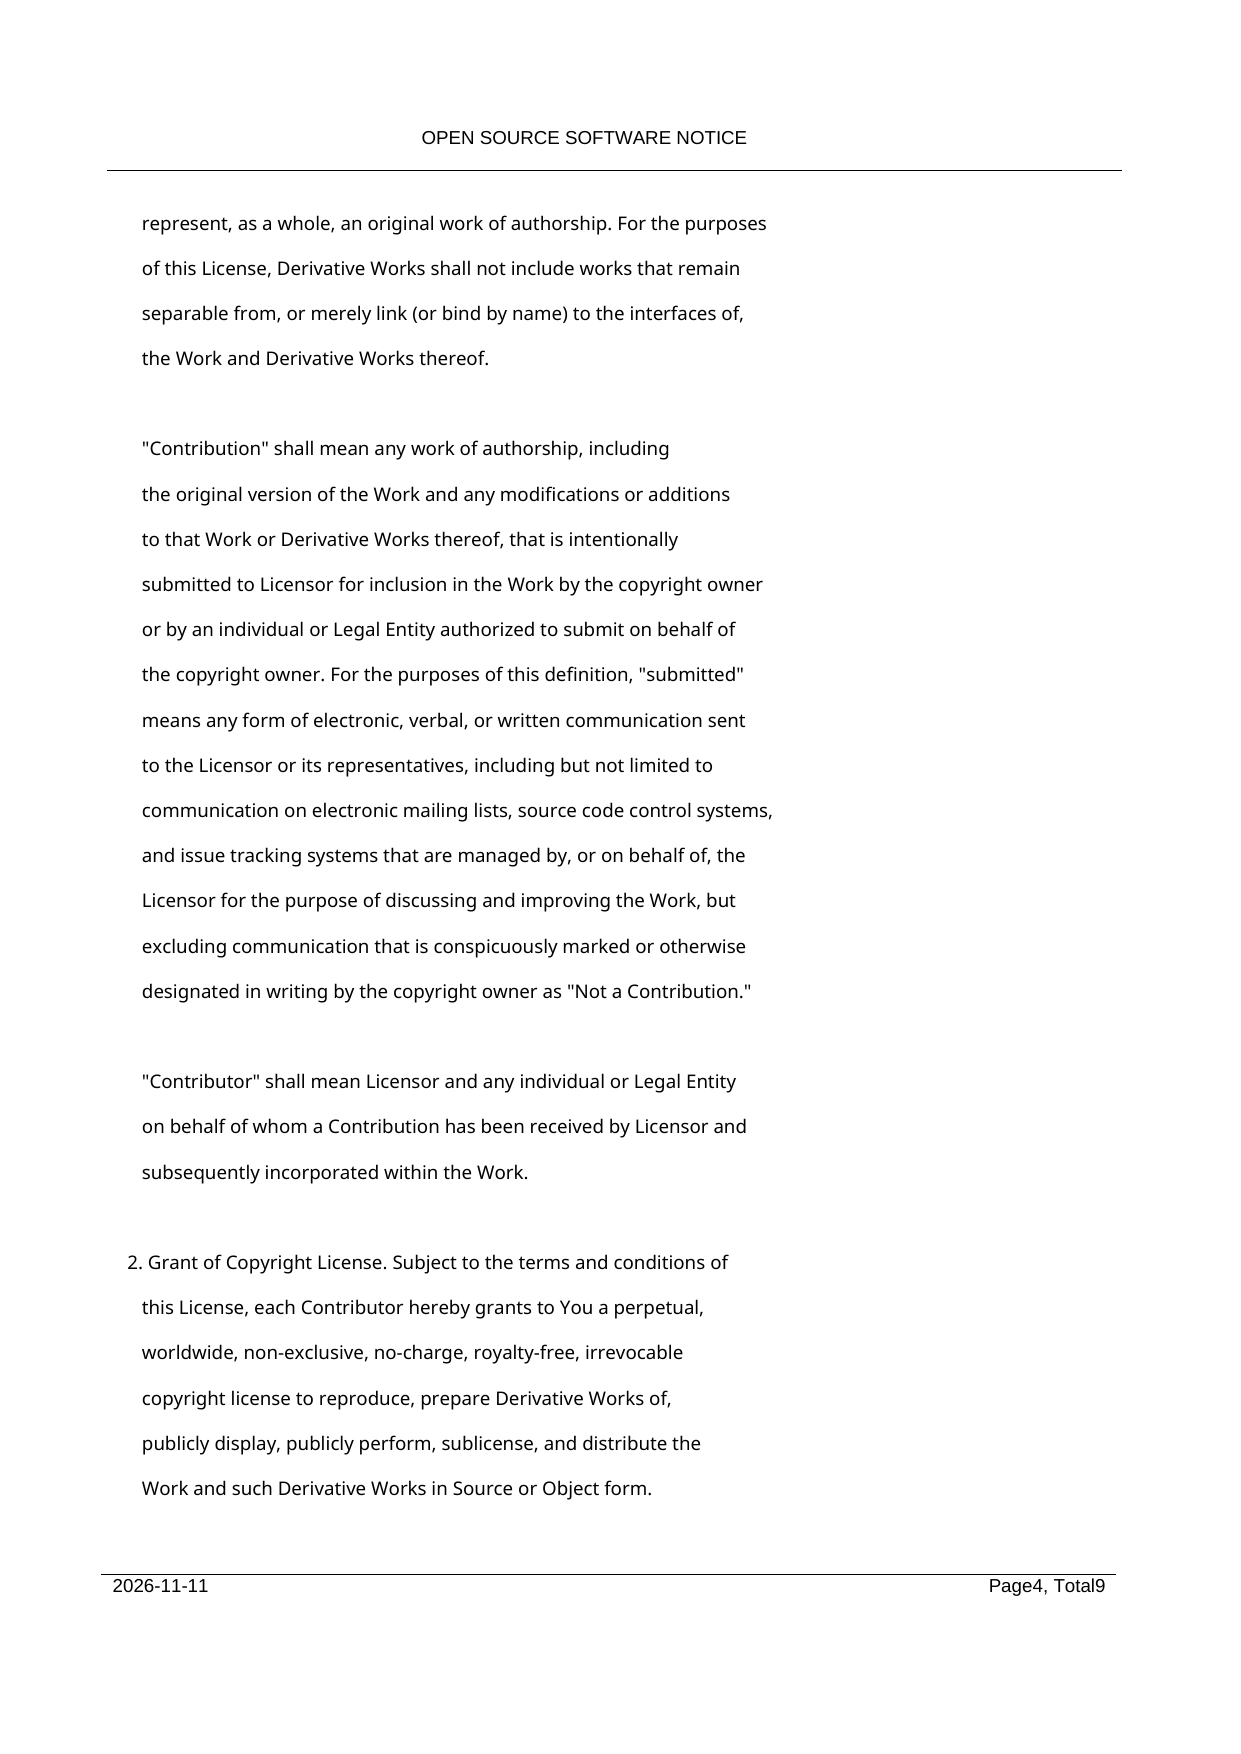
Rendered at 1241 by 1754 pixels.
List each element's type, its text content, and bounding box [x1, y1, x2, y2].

text means any form of electronic, verbal, or written communication sent [112, 703, 1128, 736]
text "Contributor" shall mean Licensor and any individual or Legal Entity [112, 1065, 1128, 1098]
text communication on electronic mailing lists, source code control systems, [112, 794, 1128, 826]
text "Contribution" shall mean any work of authorship, including [112, 432, 1128, 465]
text worldwide, non-exclusive, no-charge, royalty-free, irrevocable [112, 1336, 1128, 1369]
text represent, as a whole, an original work of authorship. For the purposes [112, 206, 1128, 239]
text on behalf of whom a Contribution has been received by Licensor and [112, 1110, 1128, 1143]
text copyright license to reproduce, prepare Derivative Works of, [112, 1381, 1128, 1414]
text Work and such Derivative Works in Source or Object form. [112, 1472, 1128, 1504]
text or by an individual or Legal Entity authorized to submit on behalf of [112, 613, 1128, 646]
text of this License, Derivative Works shall not include works that remain [112, 252, 1128, 284]
text to that Work or Derivative Works thereof, that is intentionally [112, 523, 1128, 555]
text the copyright owner. For the purposes of this definition, "submitted" [112, 658, 1128, 691]
text Licensor for the purpose of discussing and improving the Work, but [112, 884, 1128, 917]
text 2. Grant of Copyright License. Subject to the terms and conditions of [112, 1246, 1128, 1278]
text excluding communication that is conspicuously marked or otherwise [112, 929, 1128, 962]
text this License, each Contributor hereby grants to You a perpetual, [112, 1291, 1128, 1323]
text to the Licensor or its representatives, including but not limited to [112, 749, 1128, 781]
text and issue tracking systems that are managed by, or on behalf of, the [112, 839, 1128, 872]
text designated in writing by the copyright owner as "Not a Contribution." [112, 975, 1128, 1007]
text the original version of the Work and any modifications or additions [112, 477, 1128, 510]
text submitted to Licensor for inclusion in the Work by the copyright owner [112, 568, 1128, 600]
text the Work and Derivative Works thereof. [112, 342, 1128, 374]
text publicly display, publicly perform, sublicense, and distribute the [112, 1427, 1128, 1459]
text subsequently incorporated within the Work. [112, 1156, 1128, 1188]
text separable from, or merely link (or bind by name) to the interfaces of, [112, 297, 1128, 329]
